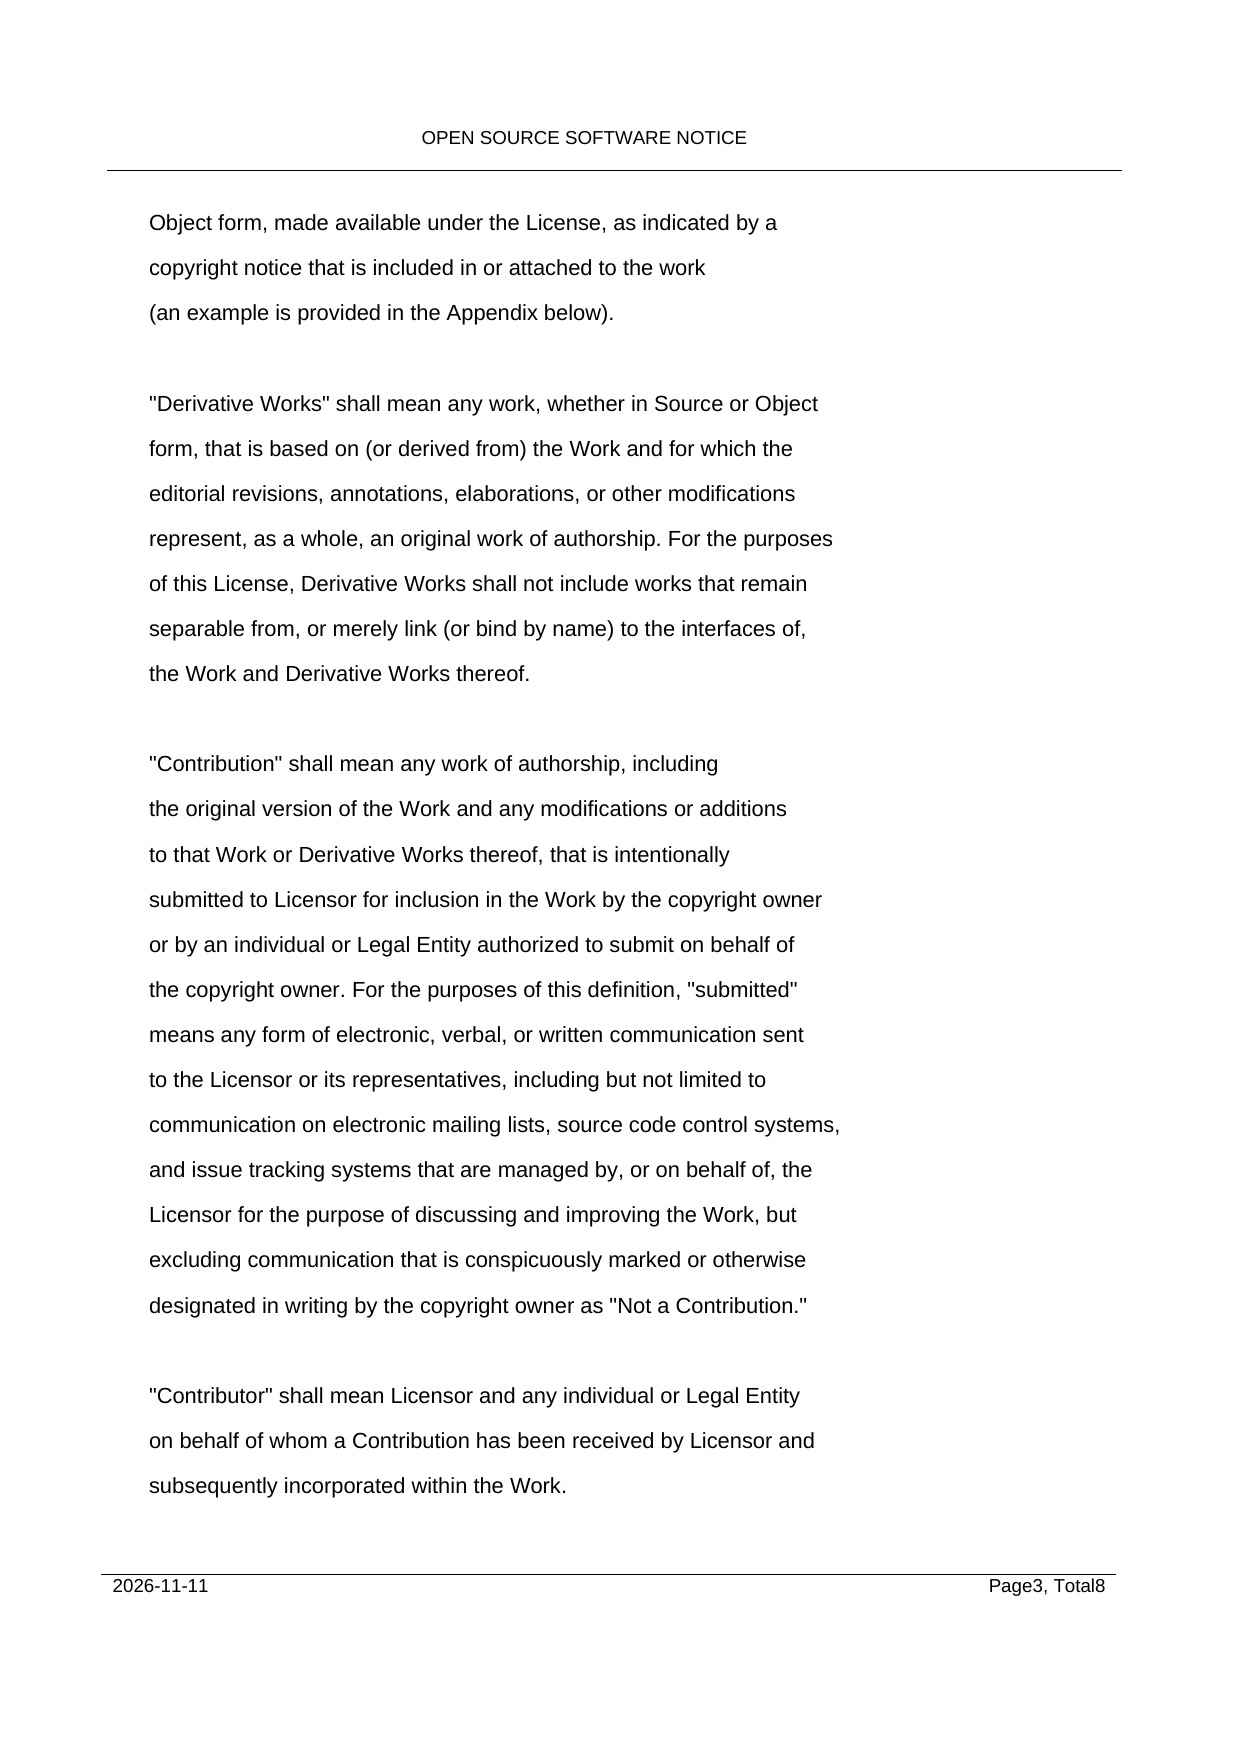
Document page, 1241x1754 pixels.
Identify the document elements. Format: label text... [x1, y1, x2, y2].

text to the Licensor or its representatives, including but not limited to [112, 1063, 1128, 1096]
text the Work and Derivative Works thereof. [112, 657, 1128, 690]
text the original version of the Work and any modifications or additions [112, 793, 1128, 825]
text "Contributor" shall mean Licensor and any individual or Legal Entity [112, 1379, 1128, 1412]
text copyright notice that is included in or attached to the work [112, 251, 1128, 284]
text the copyright owner. For the purposes of this definition, "submitted" [112, 973, 1128, 1006]
text form, that is based on (or derived from) the Work and for which the [112, 432, 1128, 464]
text "Derivative Works" shall mean any work, whether in Source or Object [112, 387, 1128, 419]
text represent, as a whole, an original work of authorship. For the purposes [112, 522, 1128, 554]
text or by an individual or Legal Entity authorized to submit on behalf of [112, 928, 1128, 961]
text "Contribution" shall mean any work of authorship, including [112, 748, 1128, 780]
text Object form, made available under the License, as indicated by a [112, 206, 1128, 239]
text of this License, Derivative Works shall not include works that remain [112, 567, 1128, 600]
text excluding communication that is conspicuously marked or otherwise [112, 1244, 1128, 1276]
text communication on electronic mailing lists, source code control systems, [112, 1108, 1128, 1141]
text (an example is provided in the Appendix below). [112, 297, 1128, 329]
text submitted to Licensor for inclusion in the Work by the copyright owner [112, 883, 1128, 915]
text designated in writing by the copyright owner as "Not a Contribution." [112, 1289, 1128, 1321]
text subsequently incorporated within the Work. [112, 1469, 1128, 1502]
text Licensor for the purpose of discussing and improving the Work, but [112, 1199, 1128, 1231]
text editorial revisions, annotations, elaborations, or other modifications [112, 477, 1128, 509]
text and issue tracking systems that are managed by, or on behalf of, the [112, 1153, 1128, 1186]
text means any form of electronic, verbal, or written communication sent [112, 1018, 1128, 1051]
text separable from, or merely link (or bind by name) to the interfaces of, [112, 612, 1128, 645]
text on behalf of whom a Contribution has been received by Licensor and [112, 1424, 1128, 1457]
text to that Work or Derivative Works thereof, that is intentionally [112, 838, 1128, 870]
